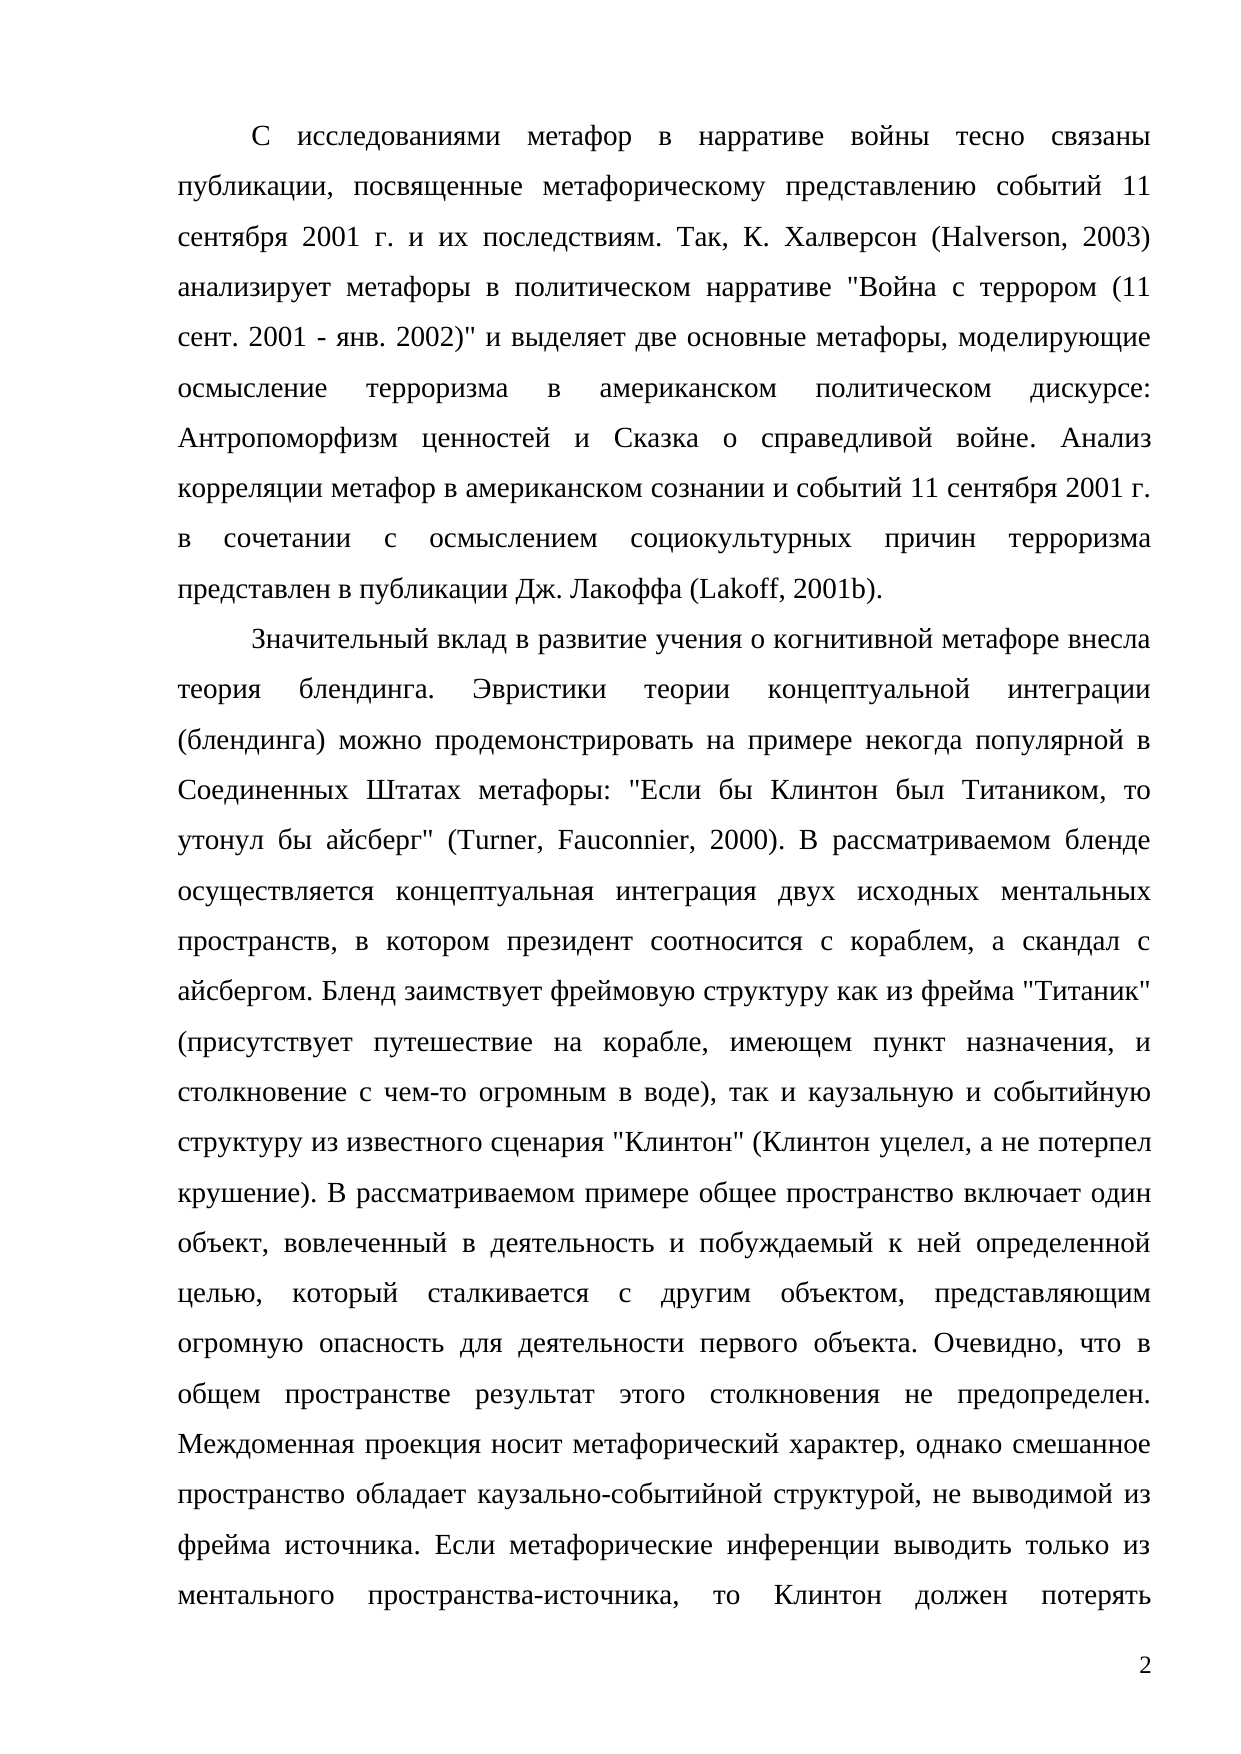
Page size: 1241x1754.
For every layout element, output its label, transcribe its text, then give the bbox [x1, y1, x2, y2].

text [177, 621, 1152, 1611]
text С исследованиями метафор в нарративе войны тесно связаны публикации, посвященные метафорическому представлению событий 11 сентября 2001 г. и их последствиям. Так, К. Халверсон (Halverson, 2003) анализирует метафоры в политическом нарративе "Война с террором (11 сент. 2001 - янв. 2002)" и выделяет две основные метафоры, моделирующие осмысление терроризма в американском политическом дискурсе: Антропоморфизм ценностей и Сказка о справедливой войне. Анализ корреляции метафор в американском сознании и событий 11 сентября 2001 г. в сочетании с осмыслением социокультурных причин терроризма представлен в публикации Дж. Лакоффа (Lakoff, 2001b). [177, 118, 1152, 604]
